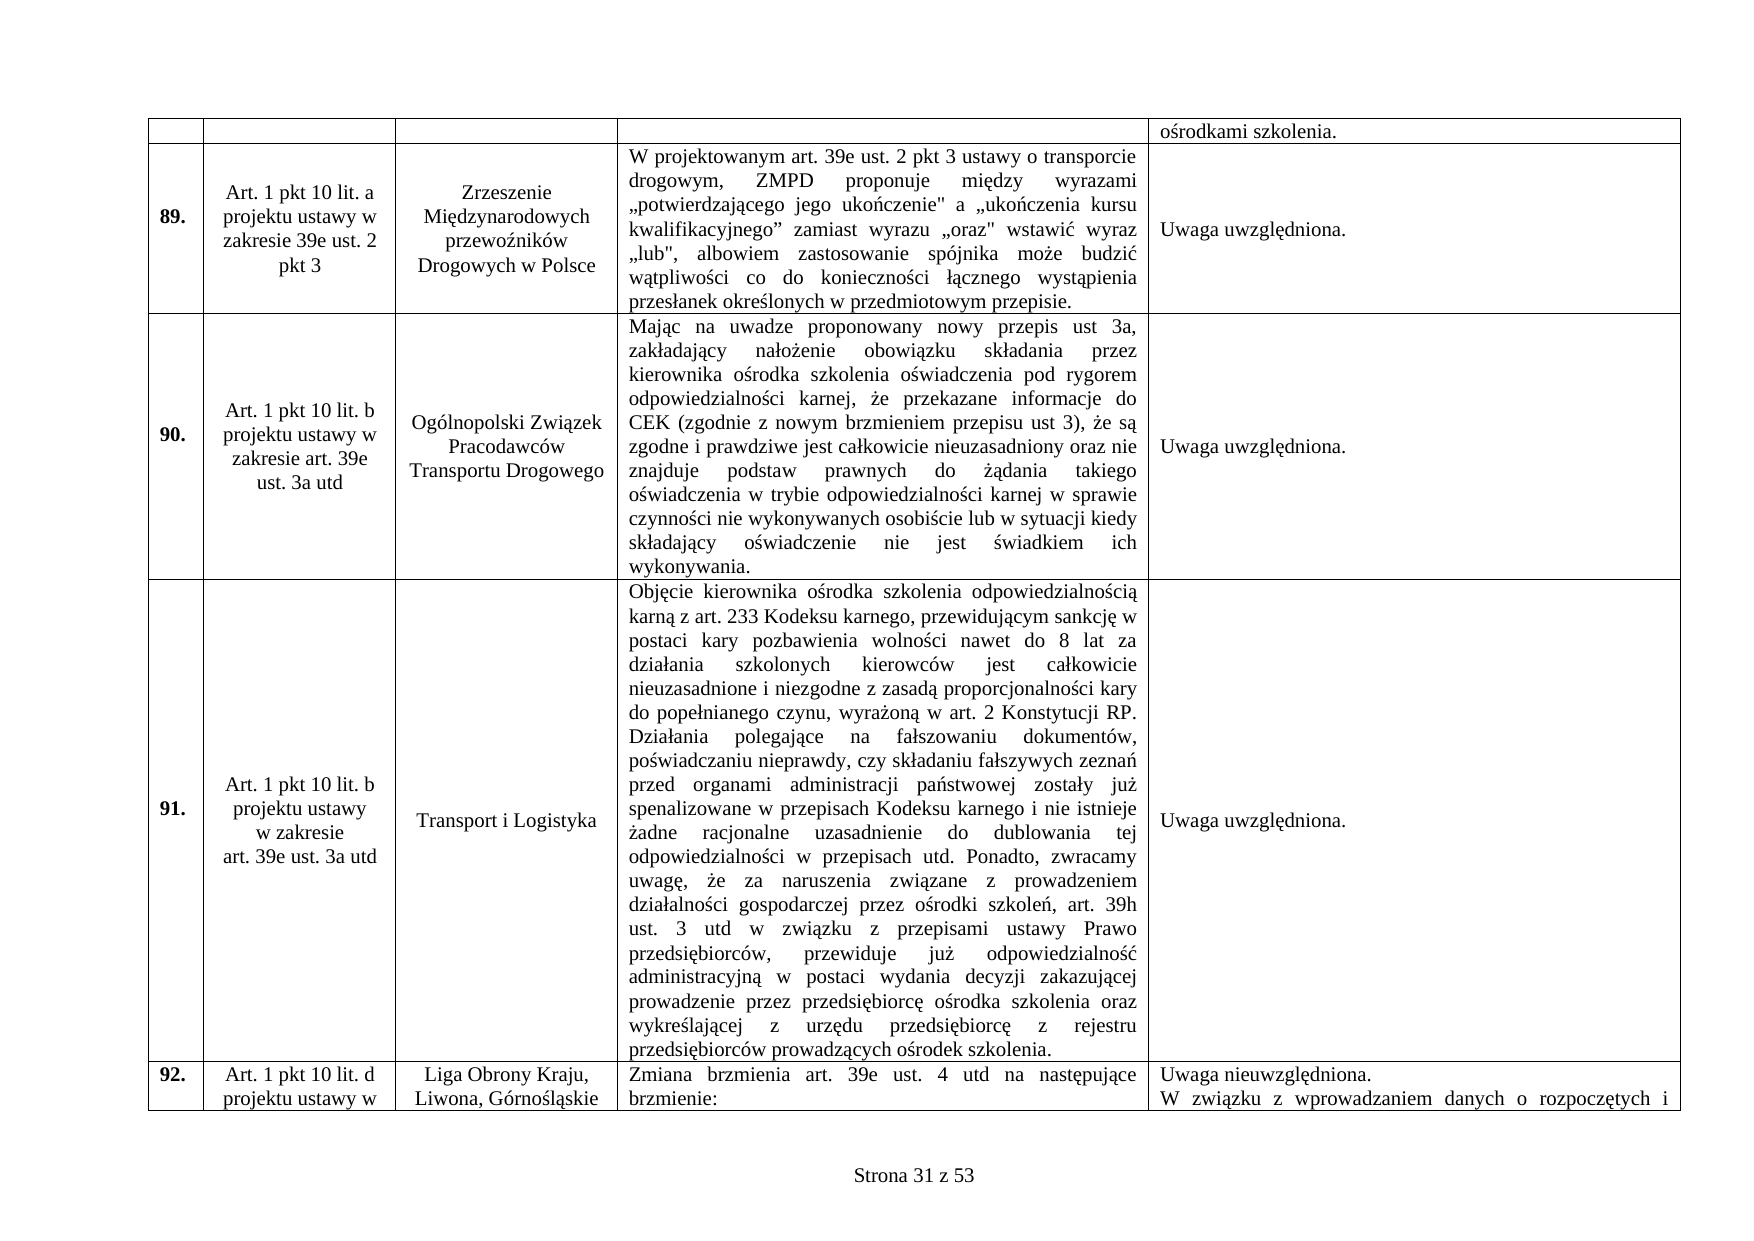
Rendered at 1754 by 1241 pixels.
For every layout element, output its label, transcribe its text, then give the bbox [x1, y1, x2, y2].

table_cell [618, 119, 1148, 143]
table_cell [149, 580, 203, 1061]
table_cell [396, 119, 617, 143]
table_cell Art. 1 pkt 10 lit. b projektu ustawy w zakresie art. 39e ust. 3a utd [204, 580, 395, 1061]
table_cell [204, 1062, 395, 1110]
table_cell Mając na uwadze proponowany nowy przepis ust 3a, zakładający nałożenie obowiązku składania przez kierownika ośrodka szkolenia oświadczenia pod rygorem odpowiedzialności karnej, że przekazane informacje do CEK (zgodnie z nowym brzmieniem przepisu ust 3), że są zgodne i prawdziwe jest całkowicie nieuzasadniony oraz nie znajduje podstaw prawnych do żądania takiego oświadczenia w trybie odpowiedzialności karnej w sprawie czynności nie wykonywanych osobiście lub w sytuacji kiedy składający oświadczenie nie jest świadkiem ich wykonywania. [618, 314, 1148, 578]
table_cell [618, 1062, 1148, 1110]
table_cell Uwaga uwzględniona. [1149, 314, 1680, 578]
table_cell [149, 144, 203, 313]
table_cell Ogólnopolski Związek Pracodawców Transportu Drogowego [396, 314, 617, 578]
table_cell Art. 1 pkt 10 lit. b projektu ustawy w zakresie art. 39e ust. 3a utd [204, 314, 395, 578]
table_cell W projektowanym art. 39e ust. 2 pkt 3 ustawy o transporcie drogowym, ZMPD proponuje między wyrazami „potwierdzającego jego ukończenie" a „ukończenia kursu kwalifikacyjnego” zamiast wyrazu „oraz" wstawić wyraz „lub", albowiem zastosowanie spójnika może budzić wątpliwości co do konieczności łącznego wystąpienia przesłanek określonych w przedmiotowym przepisie. [618, 144, 1148, 313]
table_cell Transport i Logistyka [396, 580, 617, 1061]
table_cell [149, 314, 203, 578]
table_cell [149, 1062, 203, 1110]
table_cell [1149, 1062, 1680, 1110]
table_cell Uwaga uwzględniona. [1149, 580, 1680, 1061]
table_cell Uwaga uwzględniona. [1149, 144, 1680, 313]
table_cell Art. 1 pkt 10 lit. a projektu ustawy w zakresie 39e ust. 2 pkt 3 [204, 144, 395, 313]
table_cell [149, 119, 203, 143]
table_cell Zrzeszenie Międzynarodowych przewoźników Drogowych w Polsce [396, 144, 617, 313]
table_cell Objęcie kierownika ośrodka szkolenia odpowiedzialnością karną z art. 233 Kodeksu karnego, przewidującym sankcję w postaci kary pozbawienia wolności nawet do 8 lat za działania szkolonych kierowców jest całkowicie nieuzasadnione i niezgodne z zasadą proporcjonalności kary do popełnianego czynu, wyrażoną w art. 2 Konstytucji RP. Działania polegające na fałszowaniu dokumentów, poświadczaniu nieprawdy, czy składaniu fałszywych zeznań przed organami administracji państwowej zostały już spenalizowane w przepisach Kodeksu karnego i nie istnieje żadne racjonalne uzasadnienie do dublowania tej odpowiedzialności w przepisach utd. Ponadto, zwracamy uwagę, że za naruszenia związane z prowadzeniem działalności gospodarczej przez ośrodki szkoleń, art. 39h ust. 3 utd w związku z przepisami ustawy Prawo przedsiębiorców, przewiduje już odpowiedzialność administracyjną w postaci wydania decyzji zakazującej prowadzenie przez przedsiębiorcę ośrodka szkolenia oraz wykreślającej z urzędu przedsiębiorcę z rejestru przedsiębiorców prowadzących ośrodek szkolenia. [618, 580, 1148, 1061]
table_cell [204, 119, 395, 143]
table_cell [396, 1062, 617, 1110]
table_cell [1149, 119, 1680, 143]
